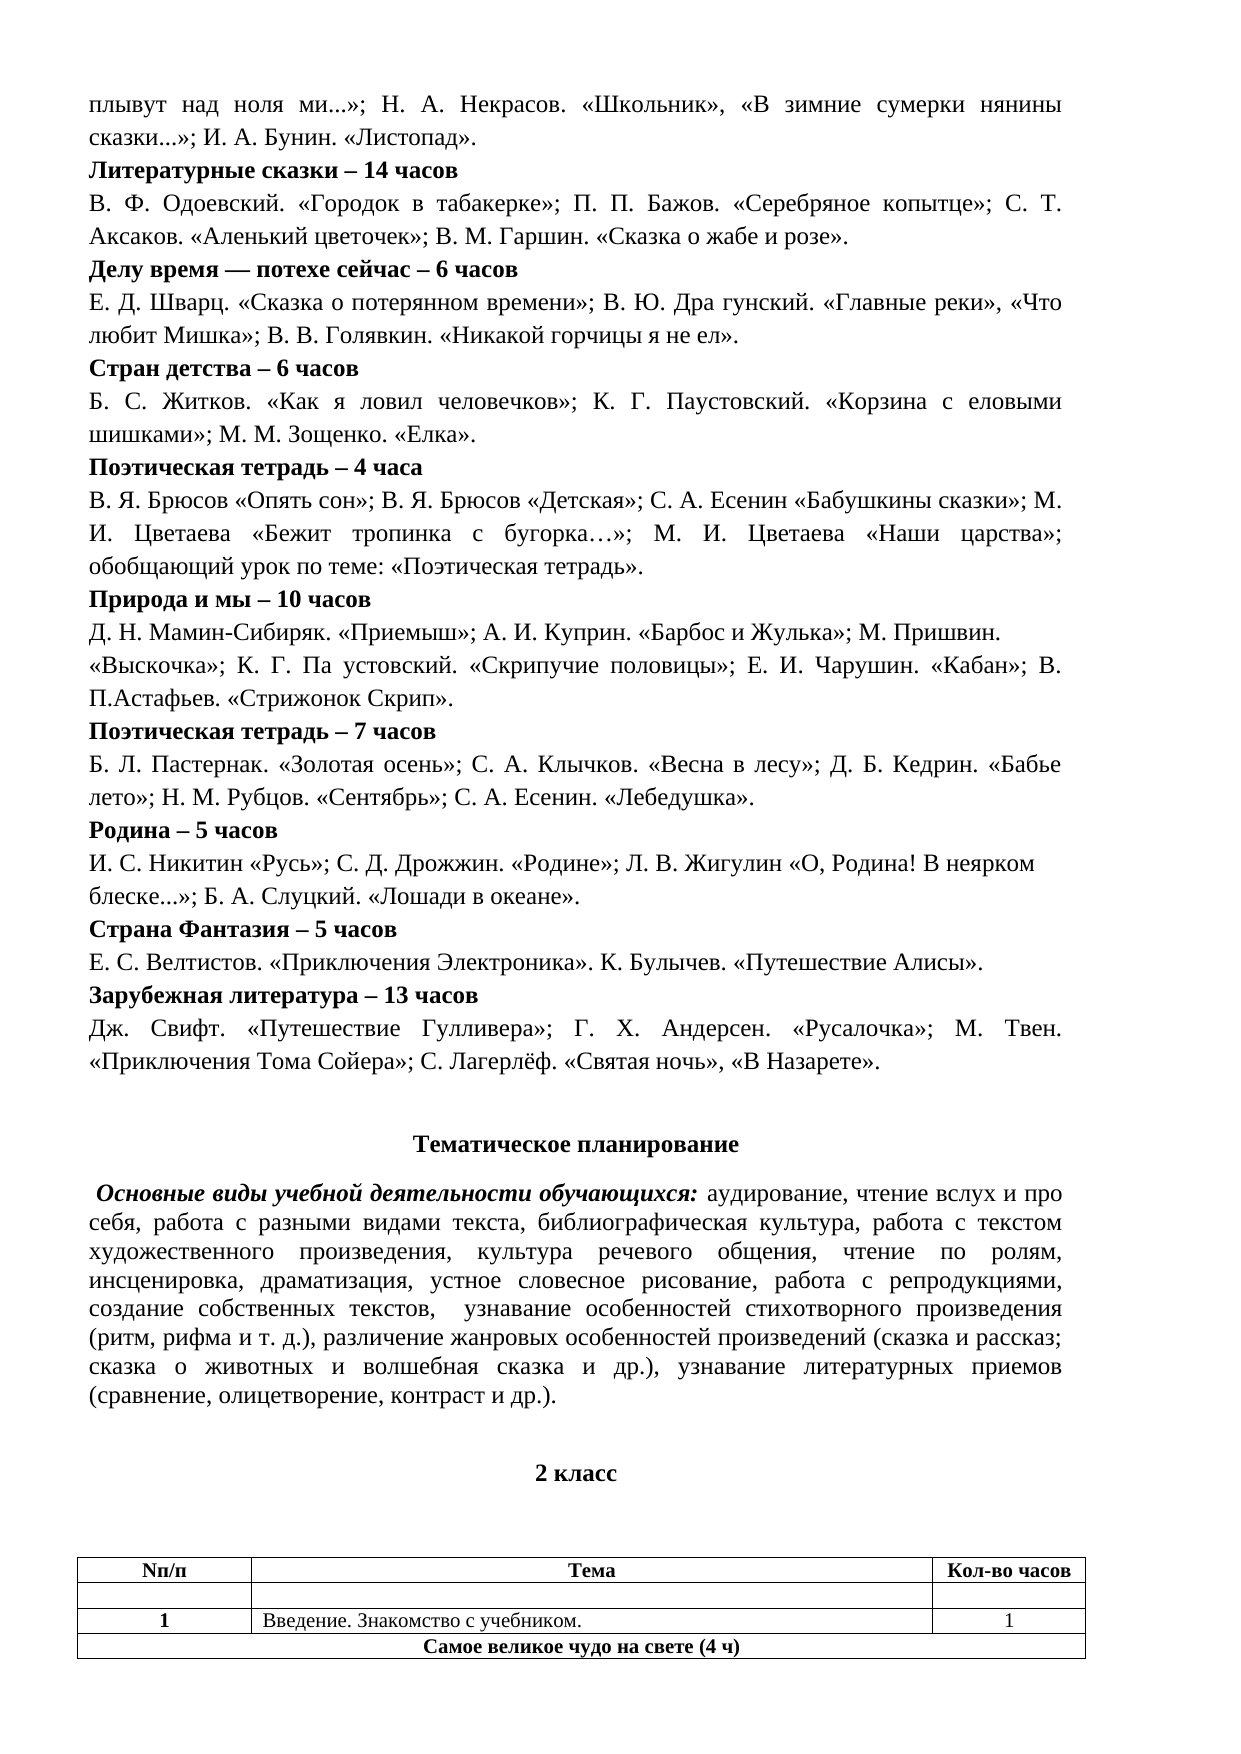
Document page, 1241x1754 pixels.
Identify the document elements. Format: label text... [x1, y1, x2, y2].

text Дж. Свифт. «Путешествие Гулливера»; Г. X. Андерсен. «Русалочка»; М. Твен. «Приключения Тома Сойера»; С. Лагерлёф. «Святая ночь», «В Назарете». [89, 1013, 1063, 1075]
text 2 класс [89, 1458, 1063, 1487]
text «Выскочка»; К. Г. Па устовский. «Скрипучие половицы»; Е. И. Чарушин. «Кабан»; В. П.Астафьев. «Стрижонок Скрип». [89, 650, 1063, 712]
table_header Кол-во часов [933, 1558, 1085, 1582]
text Природа и мы – 10 часов [89, 584, 1063, 613]
text Делу время — потехе сейчас – 6 часов [89, 254, 1063, 282]
text Страна Фантазия – 5 часов [89, 914, 1063, 943]
text Поэтическая тетрадь – 4 часа [89, 452, 1063, 481]
text В. Я. Брюсов «Опять сон»; В. Я. Брюсов «Детская»; С. А. Есенин «Бабушкины сказки»; М. И. Цветаева «Бежит тропинка с бугорка…»; М. И. Цветаева «Наши царства»; обобщающий урок по теме: «Поэтическая тетрадь». [89, 485, 1063, 580]
text Литературные сказки – 14 часов [89, 155, 1063, 183]
text блеске...»; Б. А. Слуцкий. «Лошади в океане». [89, 881, 1063, 910]
table_cell Самое великое чудо на свете (4 ч) [78, 1634, 1085, 1658]
text Зарубежная литература – 13 часов [89, 980, 1063, 1009]
table_cell 1 [78, 1609, 251, 1632]
text Тематическое планирование [89, 1129, 1063, 1158]
table_cell [252, 1583, 932, 1607]
table_header Тема [252, 1558, 932, 1582]
text Е. Д. Шварц. «Сказка о потерянном времени»; В. Ю. Дра гунский. «Главные реки», «Что любит Мишка»; В. В. Голявкин. «Никакой горчицы я не ел». [89, 287, 1063, 348]
table_cell 1 [933, 1609, 1085, 1632]
text Д. Н. Мамин-Сибиряк. «Приемыш»; А. И. Куприн. «Барбос и Жулька»; М. Пришвин. [89, 617, 1063, 646]
table_cell Введение. Знакомство с учебником. [252, 1609, 932, 1632]
text Б. Л. Пастернак. «Золотая осень»; С. А. Клычков. «Весна в лесу»; Д. Б. Кедрин. «Бабье лето»; Н. М. Рубцов. «Сентябрь»; С. А. Есенин. «Лебедушка». [89, 749, 1063, 811]
text Б. С. Житков. «Как я ловил человечков»; К. Г. Паустовский. «Корзина с еловыми шишками»; М. М. Зощенко. «Елка». [89, 386, 1063, 448]
text Стран детства – 6 часов [89, 353, 1063, 382]
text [89, 89, 1063, 150]
text Е. С. Велтистов. «Приключения Электроника». К. Булычев. «Путешествие Алисы». [89, 947, 1063, 976]
table_cell [933, 1583, 1085, 1607]
table_header Nп/п [78, 1558, 251, 1582]
text И. С. Никитин «Русь»; С. Д. Дрожжин. «Родине»; Л. В. Жигулин «О, Родина! В неярком [89, 848, 1063, 877]
table_cell [78, 1583, 251, 1607]
text В. Ф. Одоевский. «Городок в табакерке»; П. П. Бажов. «Серебряное копытце»; С. Т. Аксаков. «Аленький цветочек»; В. М. Гаршин. «Сказка о жабе и розе». [89, 188, 1063, 249]
text Родина – 5 часов [89, 815, 1063, 844]
text Поэтическая тетрадь – 7 часов [89, 716, 1063, 745]
text Основные виды учебной деятельности обучающихся: аудирование, чтение вслух и про себя, работа с разными видами текста, библиографическая культура, работа с текстом художественного произведения, культура речевого общения, чтение по ролям, инсценировка, драматизация, устное словесное рисование, работа с репродукциями, создание собственных текстов, узнавание особенностей стихотворного произведения (ритм, рифма и т. д.), различение жанровых особенностей произведений (сказка и рассказ; сказка о животных и волшебная сказка и др.), узнавание литературных приемов (сравнение, олицетворение, контраст и др.). [89, 1178, 1063, 1408]
